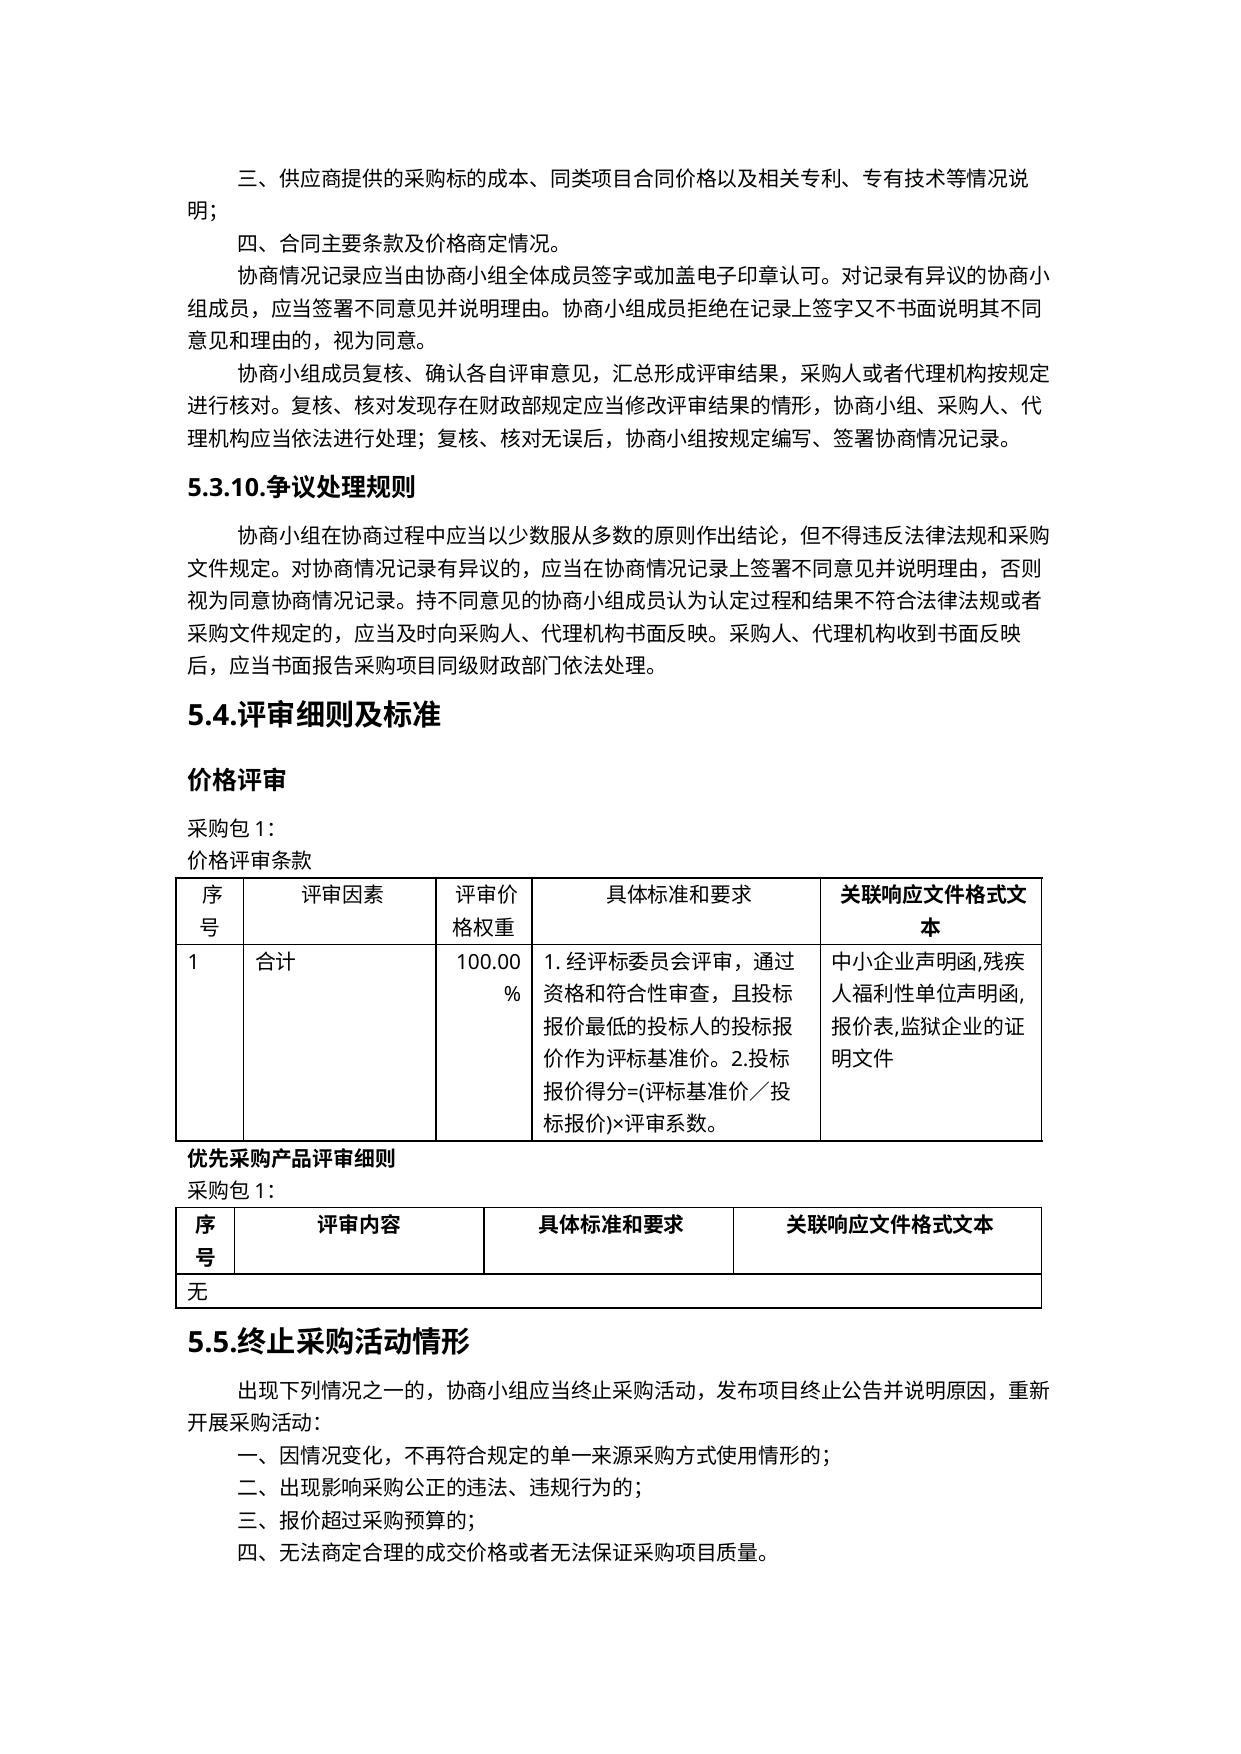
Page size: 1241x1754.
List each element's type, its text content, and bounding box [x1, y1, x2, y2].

text 采购包1： [187, 812, 1053, 844]
table_cell 中小企业声明函,残疾人福利性单位声明函,报价表,监狱企业的证明文件 [821, 945, 1041, 1140]
table_cell 1. 经评标委员会评审，通过资格和符合性审查，且投标报价最低的投标人的投标报价作为评标基准价。2.投标报价得分=(评标基准价／投标报价)×评审系数。 [533, 945, 820, 1140]
table_cell 合计 [244, 945, 435, 1140]
text 价格评审 [187, 747, 1053, 812]
text 协商小组在协商过程中应当以少数服从多数的原则作出结论，但不得违反法律法规和采购文件规定。对协商情况记录有异议的，应当在协商情况记录上签署不同意见并说明理由，否则视为同意协商情况记录。持不同意见的协商小组成员认为认定过程和结果不符合法律法规或者采购文件规定的，应当及时向采购人、代理机构书面反映。采购人、代理机构收到书面反映后，应当书面报告采购项目同级财政部门依法处理。 [187, 519, 1053, 682]
text 三、供应商提供的采购标的成本、同类项目合同价格以及相关专利、专有技术等情况说明； [187, 162, 1053, 227]
text 协商小组成员复核、确认各自评审意见，汇总形成评审结果，采购人或者代理机构按规定进行核对。复核、核对发现存在财政部规定应当修改评审结果的情形，协商小组、采购人、代理机构应当依法进行处理；复核、核对无误后，协商小组按规定编写、签署协商情况记录。 [187, 357, 1053, 454]
table_header 序号 [177, 879, 243, 943]
text 采购包1： [187, 1174, 1053, 1207]
text 四、合同主要条款及价格商定情况。 [187, 227, 1053, 259]
table_header 关联响应文件格式文本 [734, 1208, 1041, 1273]
text 5.5.终止采购活动情形 [187, 1309, 1053, 1374]
table_header 评审因素 [244, 879, 435, 943]
text 二、出现影响采购公正的违法、违规行为的； [187, 1471, 1053, 1504]
table_header 关联响应文件格式文本 [821, 879, 1041, 943]
text 一、因情况变化，不再符合规定的单一来源采购方式使用情形的； [187, 1439, 1053, 1471]
text 四、无法商定合理的成交价格或者无法保证采购项目质量。 [187, 1536, 1053, 1569]
table_header 具体标准和要求 [533, 879, 820, 943]
text 5.4.评审细则及标准 [187, 682, 1053, 747]
table_cell 1 [177, 945, 243, 1140]
table_cell 100.00% [437, 945, 531, 1140]
text 三、报价超过采购预算的； [187, 1504, 1053, 1536]
table_header 具体标准和要求 [485, 1208, 733, 1273]
text 价格评审条款 [187, 844, 1053, 877]
table_header 评审内容 [235, 1208, 483, 1273]
text 出现下列情况之一的，协商小组应当终止采购活动，发布项目终止公告并说明原因，重新开展采购活动： [187, 1374, 1053, 1439]
table_header 评审价格权重 [437, 879, 531, 943]
text 优先采购产品评审细则 [187, 1142, 1053, 1174]
table_cell 无 [177, 1275, 1041, 1307]
text 5.3.10.争议处理规则 [187, 454, 1053, 519]
table_header 序号 [177, 1208, 234, 1273]
text 协商情况记录应当由协商小组全体成员签字或加盖电子印章认可。对记录有异议的协商小组成员，应当签署不同意见并说明理由。协商小组成员拒绝在记录上签字又不书面说明其不同意见和理由的，视为同意。 [187, 259, 1053, 357]
